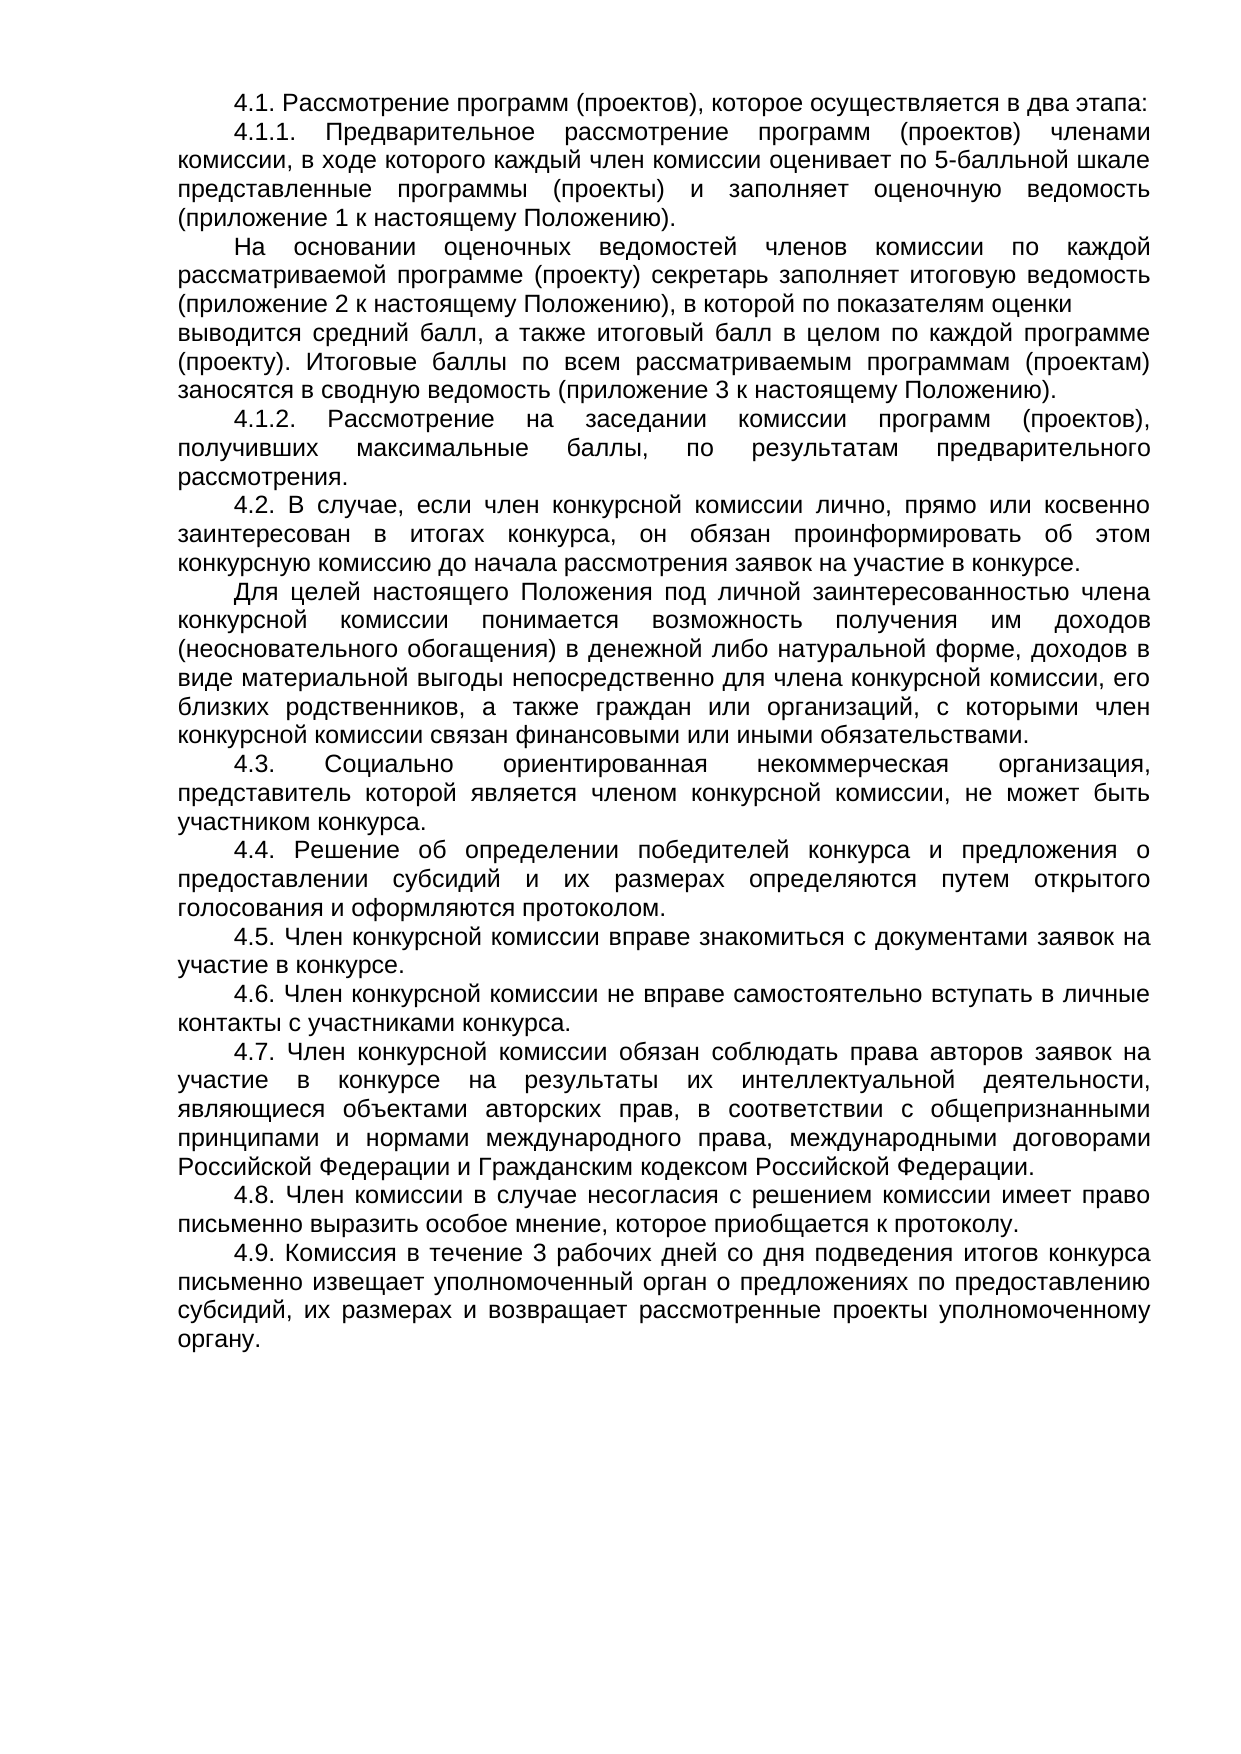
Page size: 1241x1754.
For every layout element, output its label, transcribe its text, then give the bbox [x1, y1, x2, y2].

text 4.9. Комиссия в течение 3 рабочих дней со дня подведения итогов конкурса письменно извещает уполномоченный орган о предложениях по предоставлению субсидий, их размерах и возвращает рассмотренные проекты уполномоченному органу. [177, 1238, 1152, 1353]
text 4.7. Член конкурсной комиссии обязан соблюдать права авторов заявок на участие в конкурсе на результаты их интеллектуальной деятельности, являющиеся объектами авторских прав, в соответствии с общепризнанными принципами и нормами международного права, международными договорами Российской Федерации и Гражданским кодексом Российской Федерации. [177, 1037, 1152, 1180]
text 4.1.1. Предварительное рассмотрение программ (проектов) членами комиссии, в ходе которого каждый член комиссии оценивает по 5-балльной шкале представленные программы (проекты) и заполняет оценочную ведомость (приложение 1 к настоящему Положению). [177, 117, 1152, 232]
text 4.1. Рассмотрение программ (проектов), которое осуществляется в два этапа: [177, 88, 1152, 117]
text 4.2. В случае, если член конкурсной комиссии лично, прямо или косвенно заинтересован в итогах конкурса, он обязан проинформировать об этом конкурсную комиссию до начала рассмотрения заявок на участие в конкурсе. [177, 490, 1152, 577]
text Для целей настоящего Положения под личной заинтересованностью члена конкурсной комиссии понимается возможность получения им доходов (неосновательного обогащения) в денежной либо натуральной форме, доходов в виде материальной выгоды непосредственно для члена конкурсной комиссии, его близких родственников, а также граждан или организаций, с которыми член конкурсной комиссии связан финансовыми или иными обязательствами. [177, 577, 1152, 749]
text 4.3. Социально ориентированная некоммерческая организация, представитель которой является членом конкурсной комиссии, не может быть участником конкурса. [177, 749, 1152, 835]
text 4.1.2. Рассмотрение на заседании комиссии программ (проектов), получивших максимальные баллы, по результатам предварительного рассмотрения. [177, 404, 1152, 490]
text 4.5. Член конкурсной комиссии вправе знакомиться с документами заявок на участие в конкурсе. [177, 922, 1152, 979]
text 4.6. Член конкурсной комиссии не вправе самостоятельно вступать в личные контакты с участниками конкурса. [177, 979, 1152, 1037]
text 4.8. Член комиссии в случае несогласия с решением комиссии имеет право письменно выразить особое мнение, которое приобщается к протоколу. [177, 1180, 1152, 1238]
text На основании оценочных ведомостей членов комиссии по каждой рассматриваемой программе (проекту) секретарь заполняет итоговую ведомость (приложение 2 к настоящему Положению), в которой по показателям оценки [177, 232, 1152, 318]
text 4.4. Решение об определении победителей конкурса и предложения о предоставлении субсидий и их размерах определяются путем открытого голосования и оформляются протоколом. [177, 835, 1152, 922]
text выводится средний балл, а также итоговый балл в целом по каждой программе (проекту). Итоговые баллы по всем рассматриваемым программам (проектам) заносятся в сводную ведомость (приложение 3 к настоящему Положению). [177, 318, 1152, 404]
